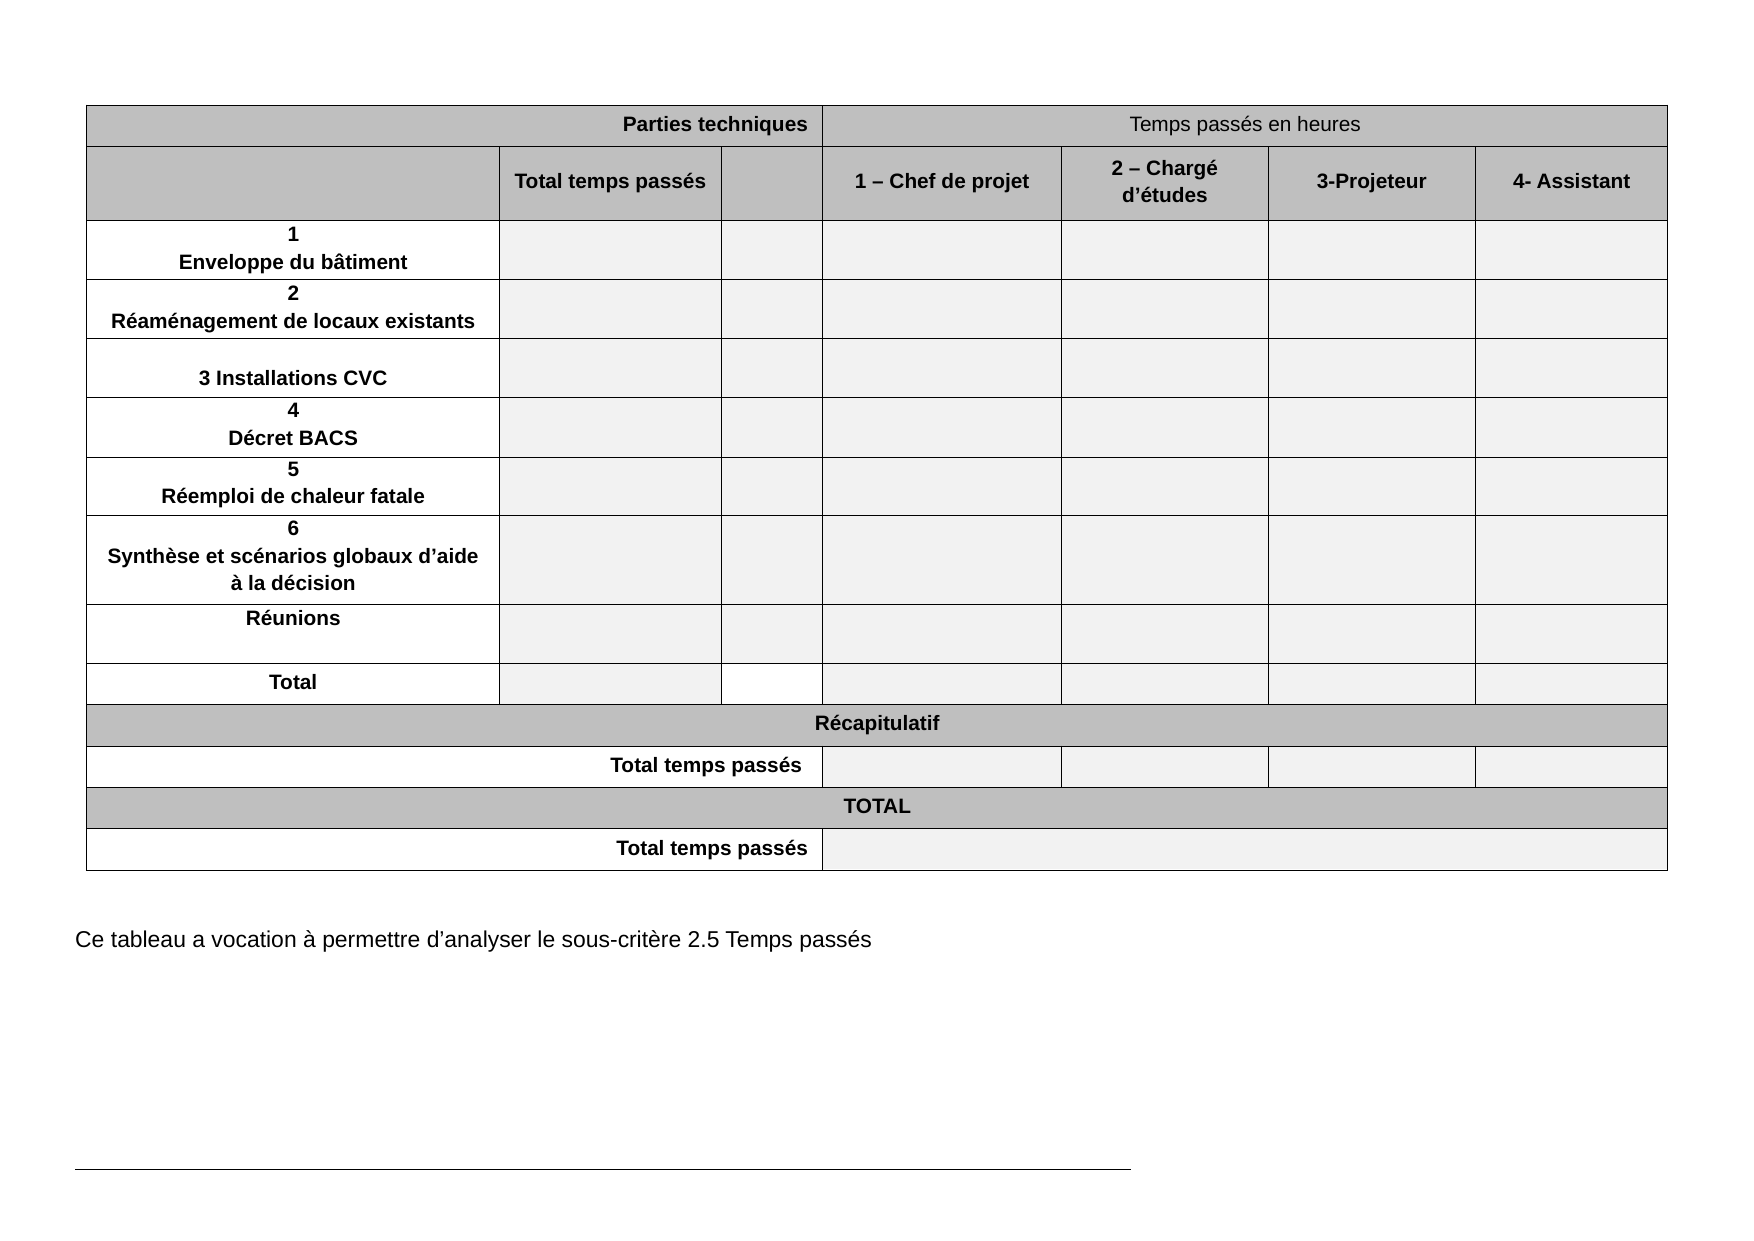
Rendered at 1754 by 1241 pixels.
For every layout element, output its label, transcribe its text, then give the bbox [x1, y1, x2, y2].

table_cell TOTAL [87, 788, 1667, 828]
table_cell [722, 339, 822, 397]
table_cell [722, 221, 822, 279]
table_cell Total temps passés [87, 829, 822, 869]
table_cell [1269, 339, 1475, 397]
table_cell [1269, 221, 1475, 279]
table_cell [1062, 221, 1268, 279]
table_cell Total temps passés [87, 747, 822, 787]
table_cell 3-Projeteur [1269, 147, 1475, 220]
table_cell [500, 221, 721, 279]
table_cell 5 Réemploi de chaleur fatale [87, 458, 499, 515]
table_cell [500, 664, 721, 704]
table_cell [722, 147, 822, 220]
table_cell 3 Installations CVC [87, 339, 499, 397]
table_cell [823, 221, 1061, 279]
table_cell Total [87, 664, 499, 704]
text Ce tableau a vocation à permettre d’analyser le sous-critère 2.5 Temps passés [75, 926, 1679, 952]
table_cell 4 Décret BACS [87, 398, 499, 456]
table_cell [1269, 605, 1475, 663]
table_cell [1269, 398, 1475, 456]
table_cell [500, 458, 721, 515]
table_cell [1062, 339, 1268, 397]
table_cell [1476, 605, 1667, 663]
table_cell [1269, 516, 1475, 604]
table_cell [1269, 664, 1475, 704]
table_cell [722, 605, 822, 663]
table_cell [500, 605, 721, 663]
table_cell [823, 747, 1061, 787]
table_cell [1062, 280, 1268, 338]
table_cell 2 Réaménagement de locaux existants [87, 280, 499, 338]
table_cell [722, 458, 822, 515]
table_cell 1 Enveloppe du bâtiment [87, 221, 499, 279]
table_cell [823, 829, 1667, 869]
table_cell [1062, 664, 1268, 704]
table_cell [1269, 280, 1475, 338]
table_cell [1062, 398, 1268, 456]
table_cell [1269, 747, 1475, 787]
table_cell [823, 339, 1061, 397]
table_cell [500, 398, 721, 456]
table_cell [823, 664, 1061, 704]
table_cell [823, 458, 1061, 515]
table_cell [500, 339, 721, 397]
table_cell [1476, 747, 1667, 787]
table_cell [1062, 458, 1268, 515]
table_cell [1476, 516, 1667, 604]
table_cell [823, 398, 1061, 456]
table_cell [1062, 605, 1268, 663]
table_cell Réunions [87, 605, 499, 663]
table_cell 6 Synthèse et scénarios globaux d’aide à la décision [87, 516, 499, 604]
table_header Parties techniques [87, 106, 822, 146]
table_cell [1476, 280, 1667, 338]
table_cell [1062, 747, 1268, 787]
table_cell Récapitulatif [87, 705, 1667, 746]
table_cell [722, 398, 822, 456]
table_cell [500, 280, 721, 338]
table_cell [87, 147, 499, 220]
table_cell [1476, 458, 1667, 515]
table_cell [1476, 339, 1667, 397]
table_cell [823, 605, 1061, 663]
table_cell Total temps passés [500, 147, 721, 220]
table_cell [500, 516, 721, 604]
table_cell [722, 664, 822, 704]
table_cell [1476, 664, 1667, 704]
table_cell [722, 280, 822, 338]
table_cell [722, 516, 822, 604]
table_cell [823, 280, 1061, 338]
table_cell [1062, 516, 1268, 604]
table_cell [1476, 221, 1667, 279]
table_cell 1 – Chef de projet [823, 147, 1061, 220]
table_cell 2 – Chargé d’études [1062, 147, 1268, 220]
table_cell [1269, 458, 1475, 515]
table_header Temps passés en heures [823, 106, 1667, 146]
table_cell [1476, 398, 1667, 456]
table_cell 4- Assistant [1476, 147, 1667, 220]
table_cell [823, 516, 1061, 604]
